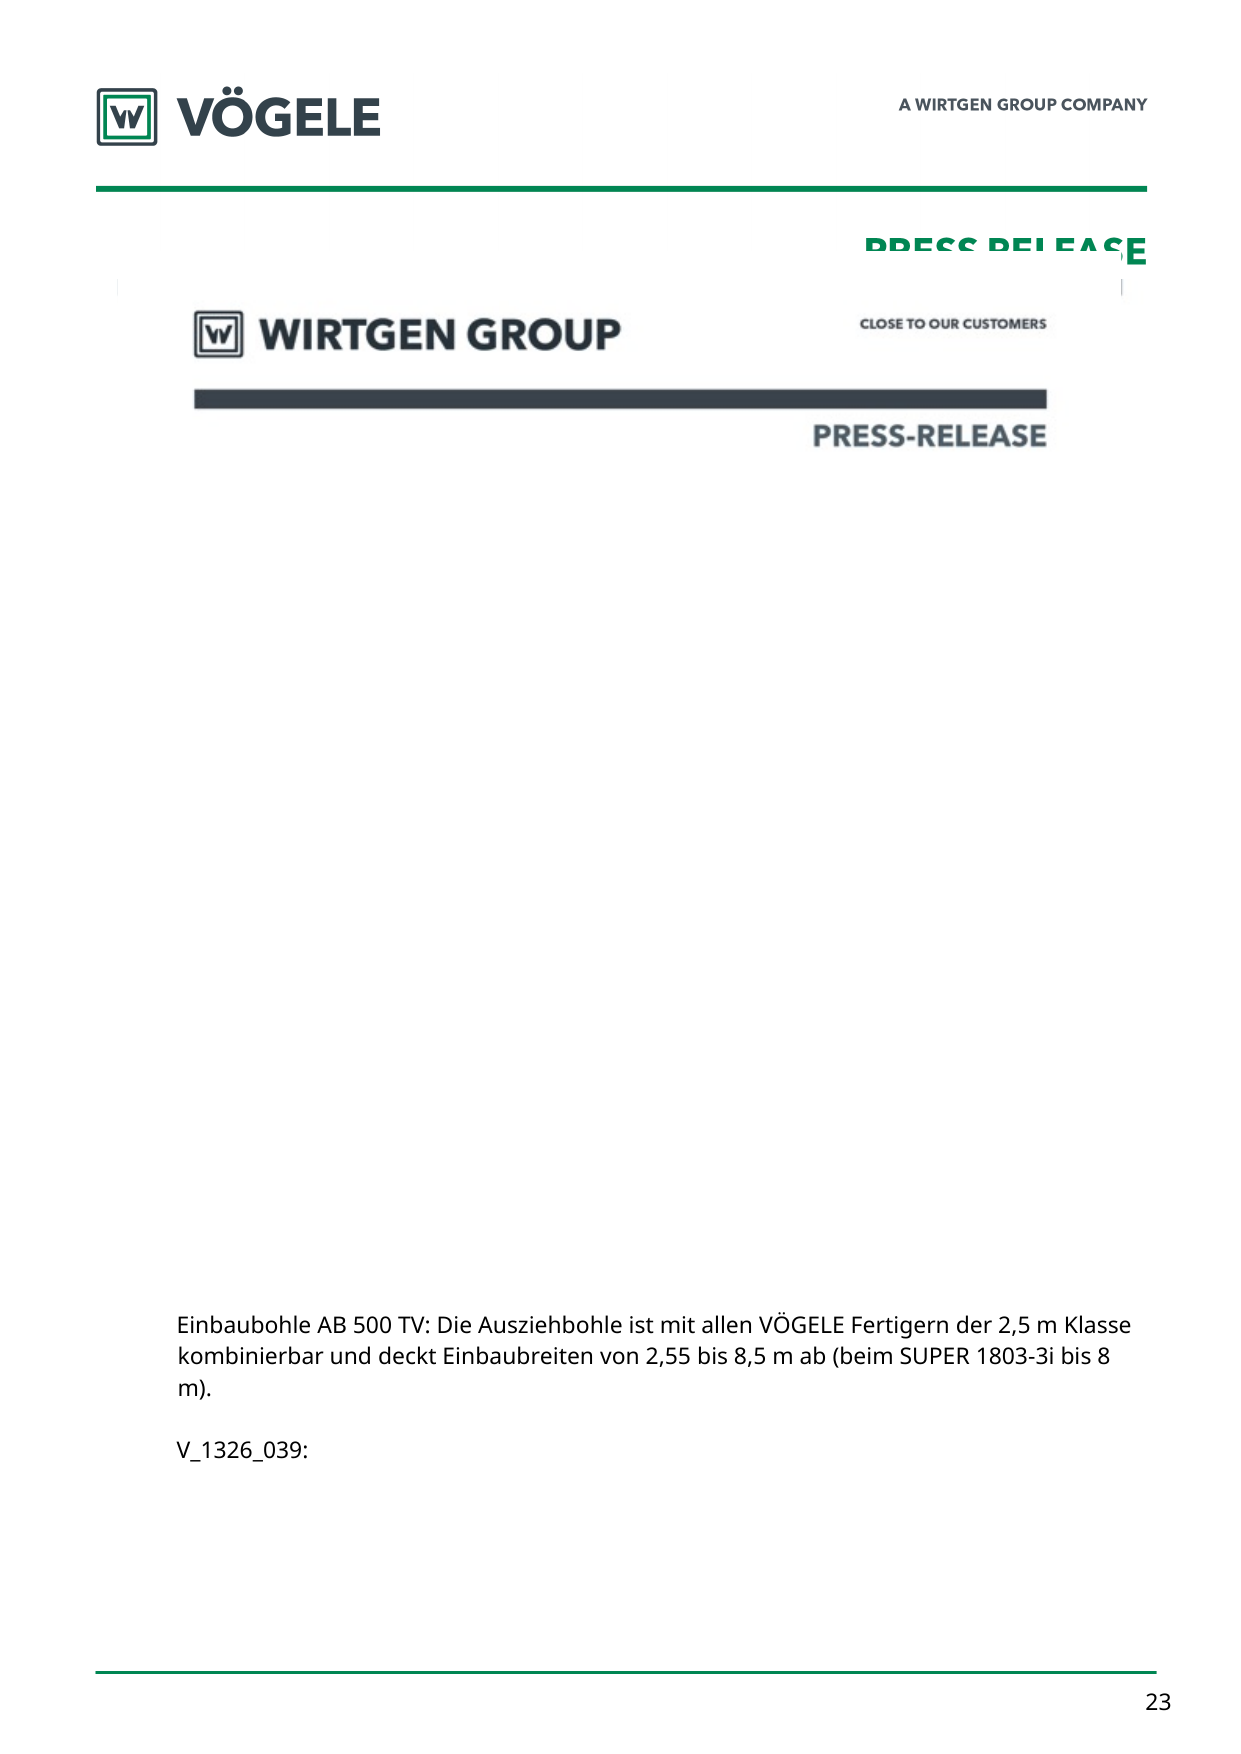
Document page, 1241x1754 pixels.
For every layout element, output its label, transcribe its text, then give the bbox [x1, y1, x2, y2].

text Einbaubohle AB 500 TV: Die Ausziehbohle ist mit allen VÖGELE Fertigern der 2,5 m Klasse kombinierbar und deckt Einbaubreiten von 2,55 bis 8,5 m ab (beim SUPER 1803-3i bis 8 m). [176, 1309, 1150, 1403]
picture [67, 1662, 1196, 1678]
text V_1326_039: [176, 1434, 1150, 1465]
picture [76, 73, 1174, 1309]
